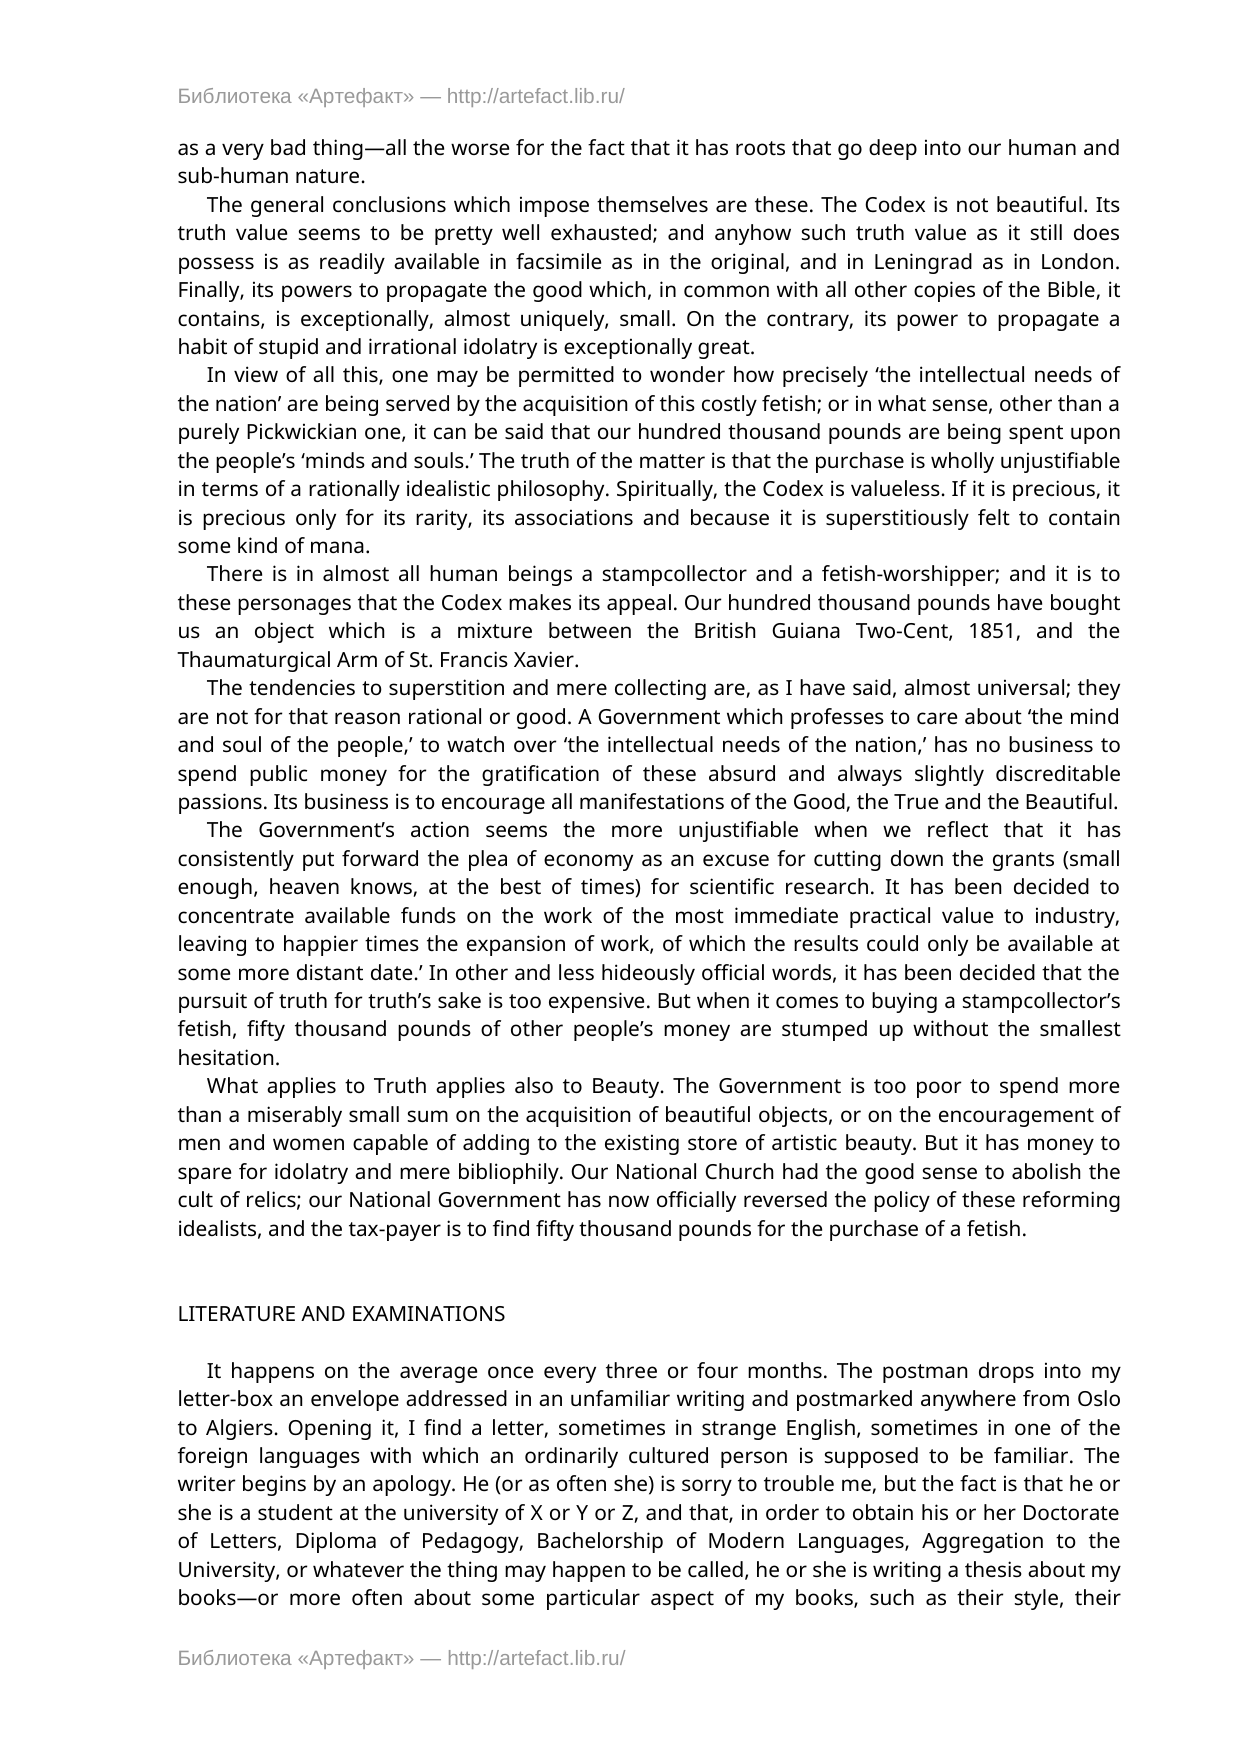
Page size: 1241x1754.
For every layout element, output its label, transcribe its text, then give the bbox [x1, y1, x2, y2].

text There is in almost all human beings a stampcollector and a fetish-worshipper; and it is to these personages that the Codex makes its appeal. Our hundred thousand pounds have bought us an object which is a mixture between the British Guiana Two-Cent, 1851, and the Thaumaturgical Arm of St. Francis Xavier. [177, 559, 1122, 673]
text In view of all this, one may be permitted to wonder how precisely ‘the intellectual needs of the nation’ are being served by the acquisition of this costly fetish; or in what sense, other than a purely Pickwickian one, it can be said that our hundred thousand pounds are being spent upon the people’s ‘minds and souls.’ The truth of the matter is that the purchase is wholly unjustifiable in terms of a rationally idealistic philosophy. Spiritually, the Codex is valueless. If it is precious, it is precious only for its rarity, its associations and because it is superstitiously felt to contain some kind of mana. [177, 361, 1122, 559]
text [177, 1356, 1122, 1612]
text The general conclusions which impose themselves are these. The Codex is not beautiful. Its truth value seems to be pretty well exhausted; and anyhow such truth value as it still does possess is as readily available in facsimile as in the original, and in Leningrad as in London. Finally, its powers to propagate the good which, in common with all other copies of the Bible, it contains, is exceptionally, almost uniquely, small. On the contrary, its power to propagate a habit of stupid and irrational idolatry is exceptionally great. [177, 190, 1122, 361]
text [177, 133, 1122, 190]
subtitle LITERATURE AND EXAMINATIONS [177, 1299, 1122, 1327]
text The tendencies to superstition and mere collecting are, as I have said, almost universal; they are not for that reason rational or good. A Government which professes to care about ‘the mind and soul of the people,’ to watch over ‘the intellectual needs of the nation,’ has no business to spend public money for the gratification of these absurd and always slightly discreditable passions. Its business is to encourage all manifestations of the Good, the True and the Beautiful. [177, 673, 1122, 816]
text The Government’s action seems the more unjustifiable when we reflect that it has consistently put forward the plea of economy as an excuse for cutting down the grants (small enough, heaven knows, at the best of times) for scientific research. It has been decided to concentrate available funds on the work of the most immediate practical value to industry, leaving to happier times the expansion of work, of which the results could only be available at some more distant date.’ In other and less hideously official words, it has been decided that the pursuit of truth for truth’s sake is too expensive. But when it comes to buying a stampcollector’s fetish, fifty thousand pounds of other people’s money are stumped up without the smallest hesitation. [177, 816, 1122, 1071]
text What applies to Truth applies also to Beauty. The Government is too poor to spend more than a miserably small sum on the acquisition of beautiful objects, or on the encouragement of men and women capable of adding to the existing store of artistic beauty. But it has money to spare for idolatry and mere bibliophily. Our National Church had the good sense to abolish the cult of relics; our National Government has now officially reversed the policy of these reforming idealists, and the tax-payer is to find fifty thousand pounds for the purchase of a fetish. [177, 1071, 1122, 1242]
